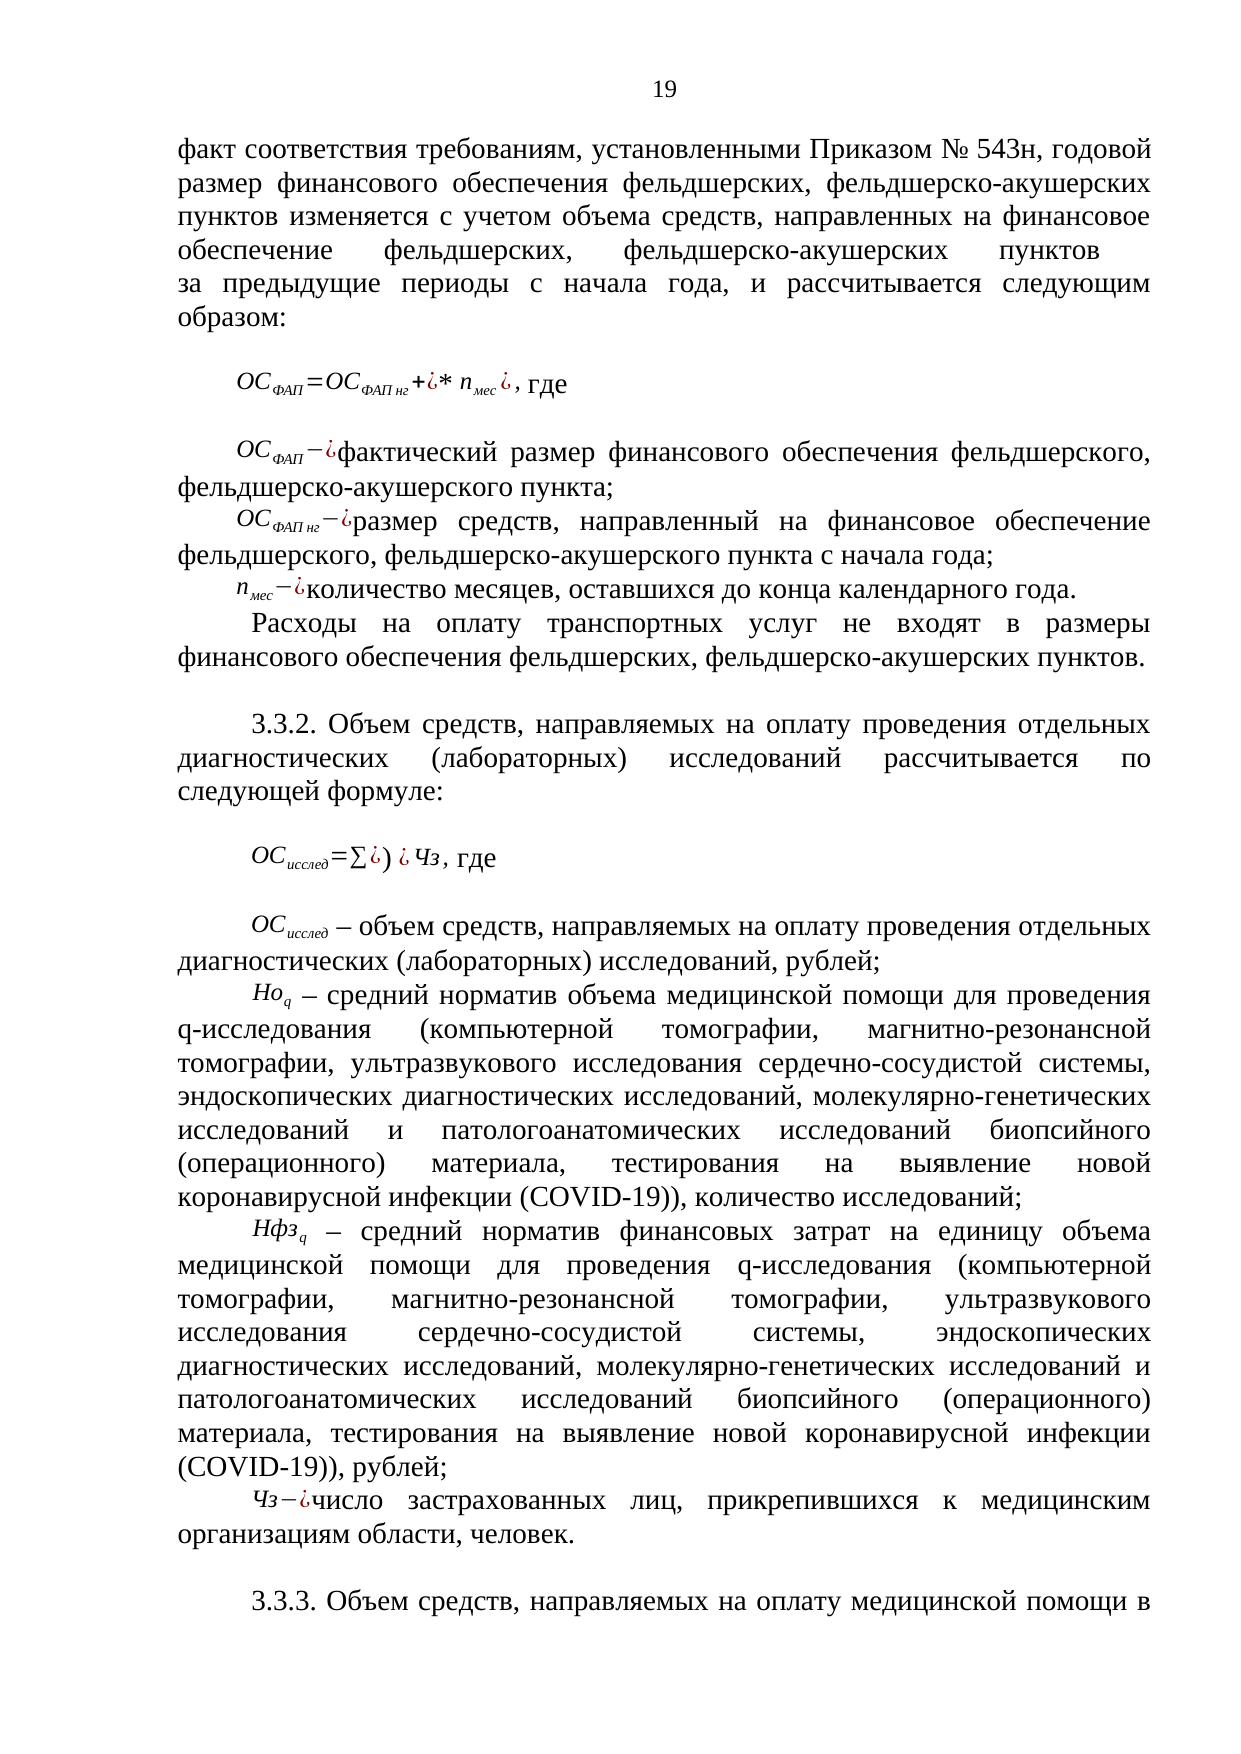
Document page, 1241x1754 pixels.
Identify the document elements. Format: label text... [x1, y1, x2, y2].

text фактический размер финансового обеспечения фельдшерского, фельдшерско-акушерского пункта; [177, 434, 1152, 503]
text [177, 131, 1152, 333]
text ) где [177, 840, 1152, 875]
text – объем средств, направляемых на оплату проведения отдельных диагностических (лабораторных) исследований, рублей; [177, 908, 1152, 977]
text * где [177, 366, 1152, 401]
text – средний норматив объема медицинской помощи для проведения q-исследования (компьютерной томографии, магнитно-резонансной томографии, ультразвукового исследования сердечно-сосудистой системы, эндоскопических диагностических исследований, молекулярно-генетических исследований и патологоанатомических исследований биопсийного (операционного) материала, тестирования на выявление новой коронавирусной инфекции (COVID-19)), количество исследований; [177, 977, 1152, 1213]
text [177, 1583, 1152, 1616]
text число застрахованных лиц, прикрепившихся к медицинским организациям области, человек. [177, 1482, 1152, 1549]
text количество месяцев, оставшихся до конца календарного года. [177, 571, 1152, 606]
text 3.3.2. Объем средств, направляемых на оплату проведения отдельных диагностических (лабораторных) исследований рассчитывается по следующей формуле: [177, 706, 1152, 807]
text размер средств, направленный на финансовое обеспечение фельдшерского, фельдшерско-акушерского пункта с начала года; [177, 503, 1152, 571]
text Расходы на оплату транспортных услуг не входят в размеры финансового обеспечения фельдшерских, фельдшерско-акушерских пунктов. [177, 606, 1152, 673]
text – средний норматив финансовых затрат на единицу объема медицинской помощи для проведения q-исследования (компьютерной томографии, магнитно-резонансной томографии, ультразвукового исследования сердечно-сосудистой системы, эндоскопических диагностических исследований, молекулярно-генетических исследований и патологоанатомических исследований биопсийного (операционного) материала, тестирования на выявление новой коронавирусной инфекции (COVID-19)), рублей; [177, 1213, 1152, 1482]
